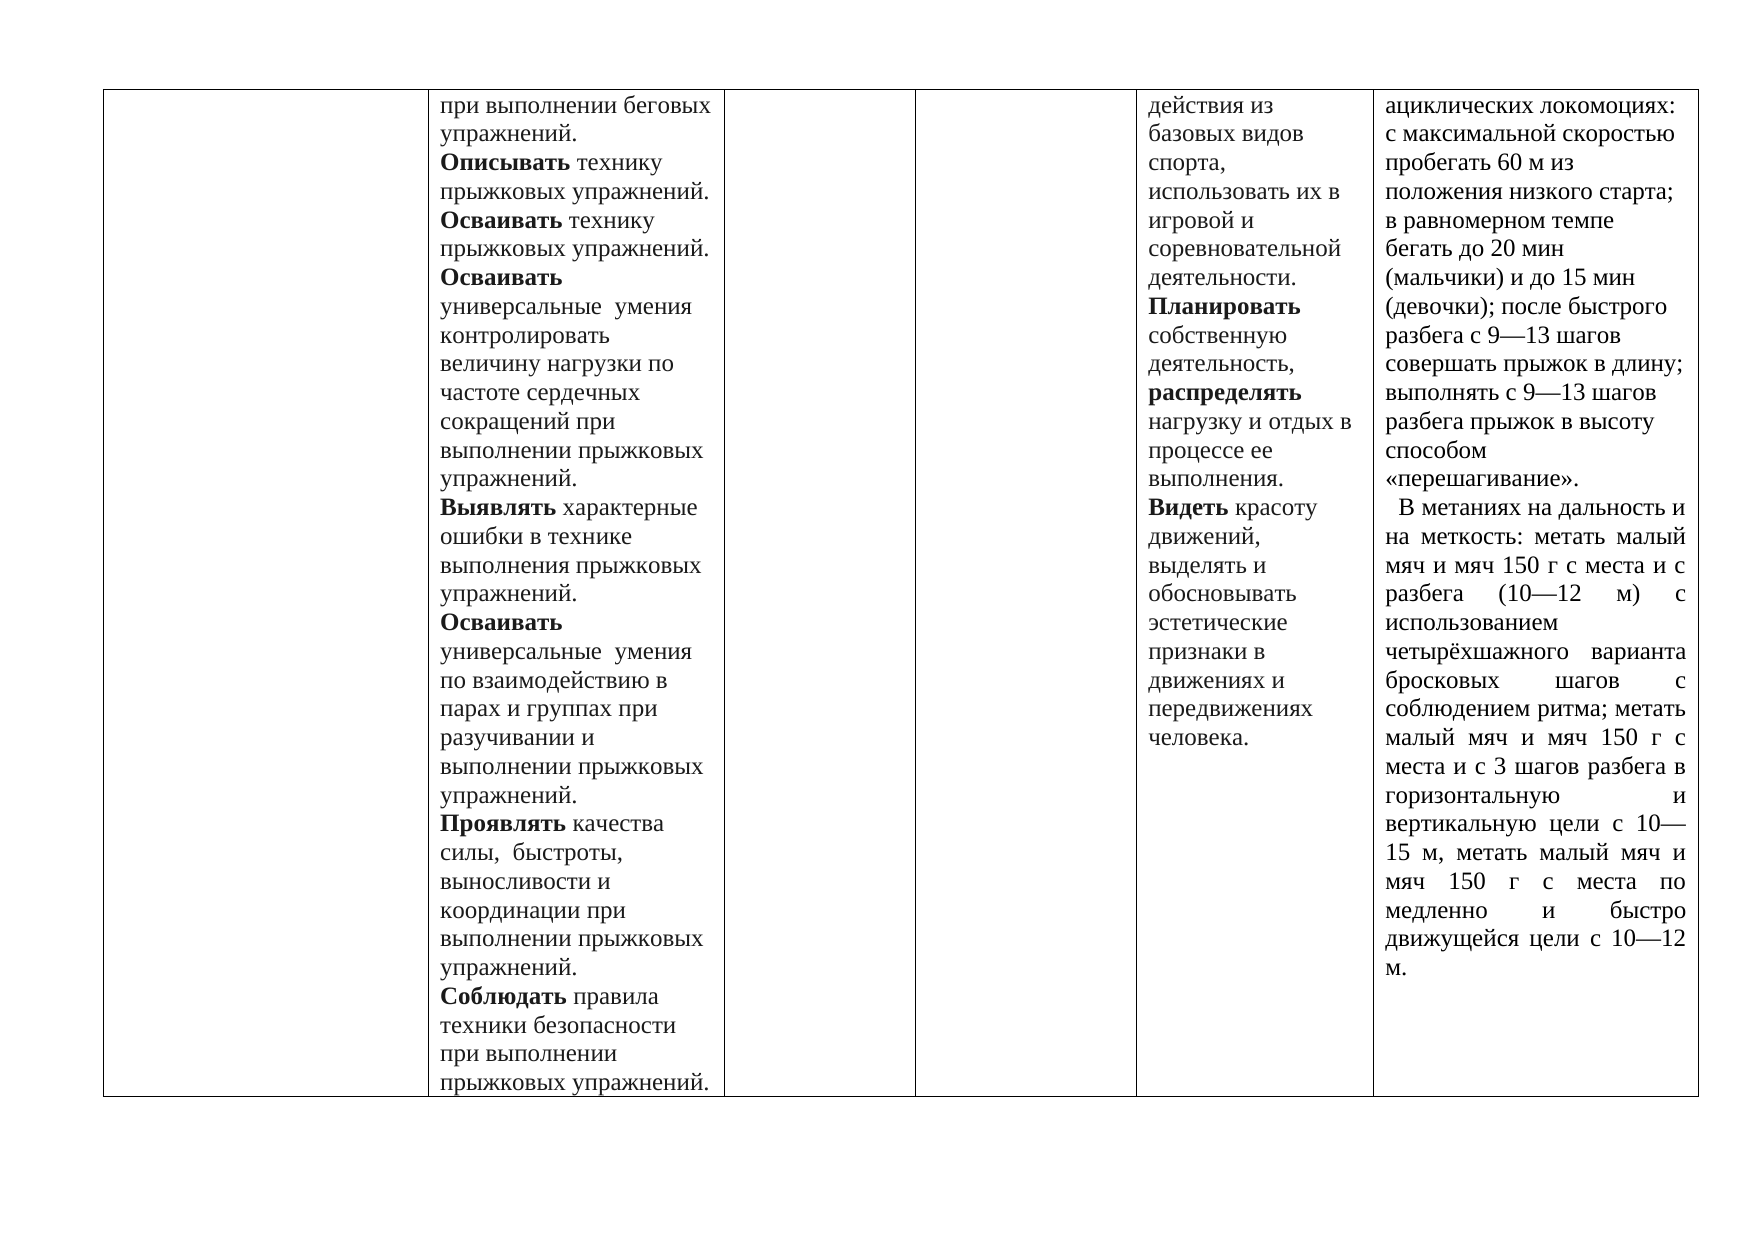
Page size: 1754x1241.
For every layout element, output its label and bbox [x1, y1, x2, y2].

table_cell [1374, 90, 1698, 1096]
table_cell [725, 90, 915, 1096]
table_cell [1137, 90, 1373, 1096]
table_cell [104, 90, 428, 1096]
table_cell [429, 90, 724, 1096]
table_cell [916, 90, 1136, 1096]
